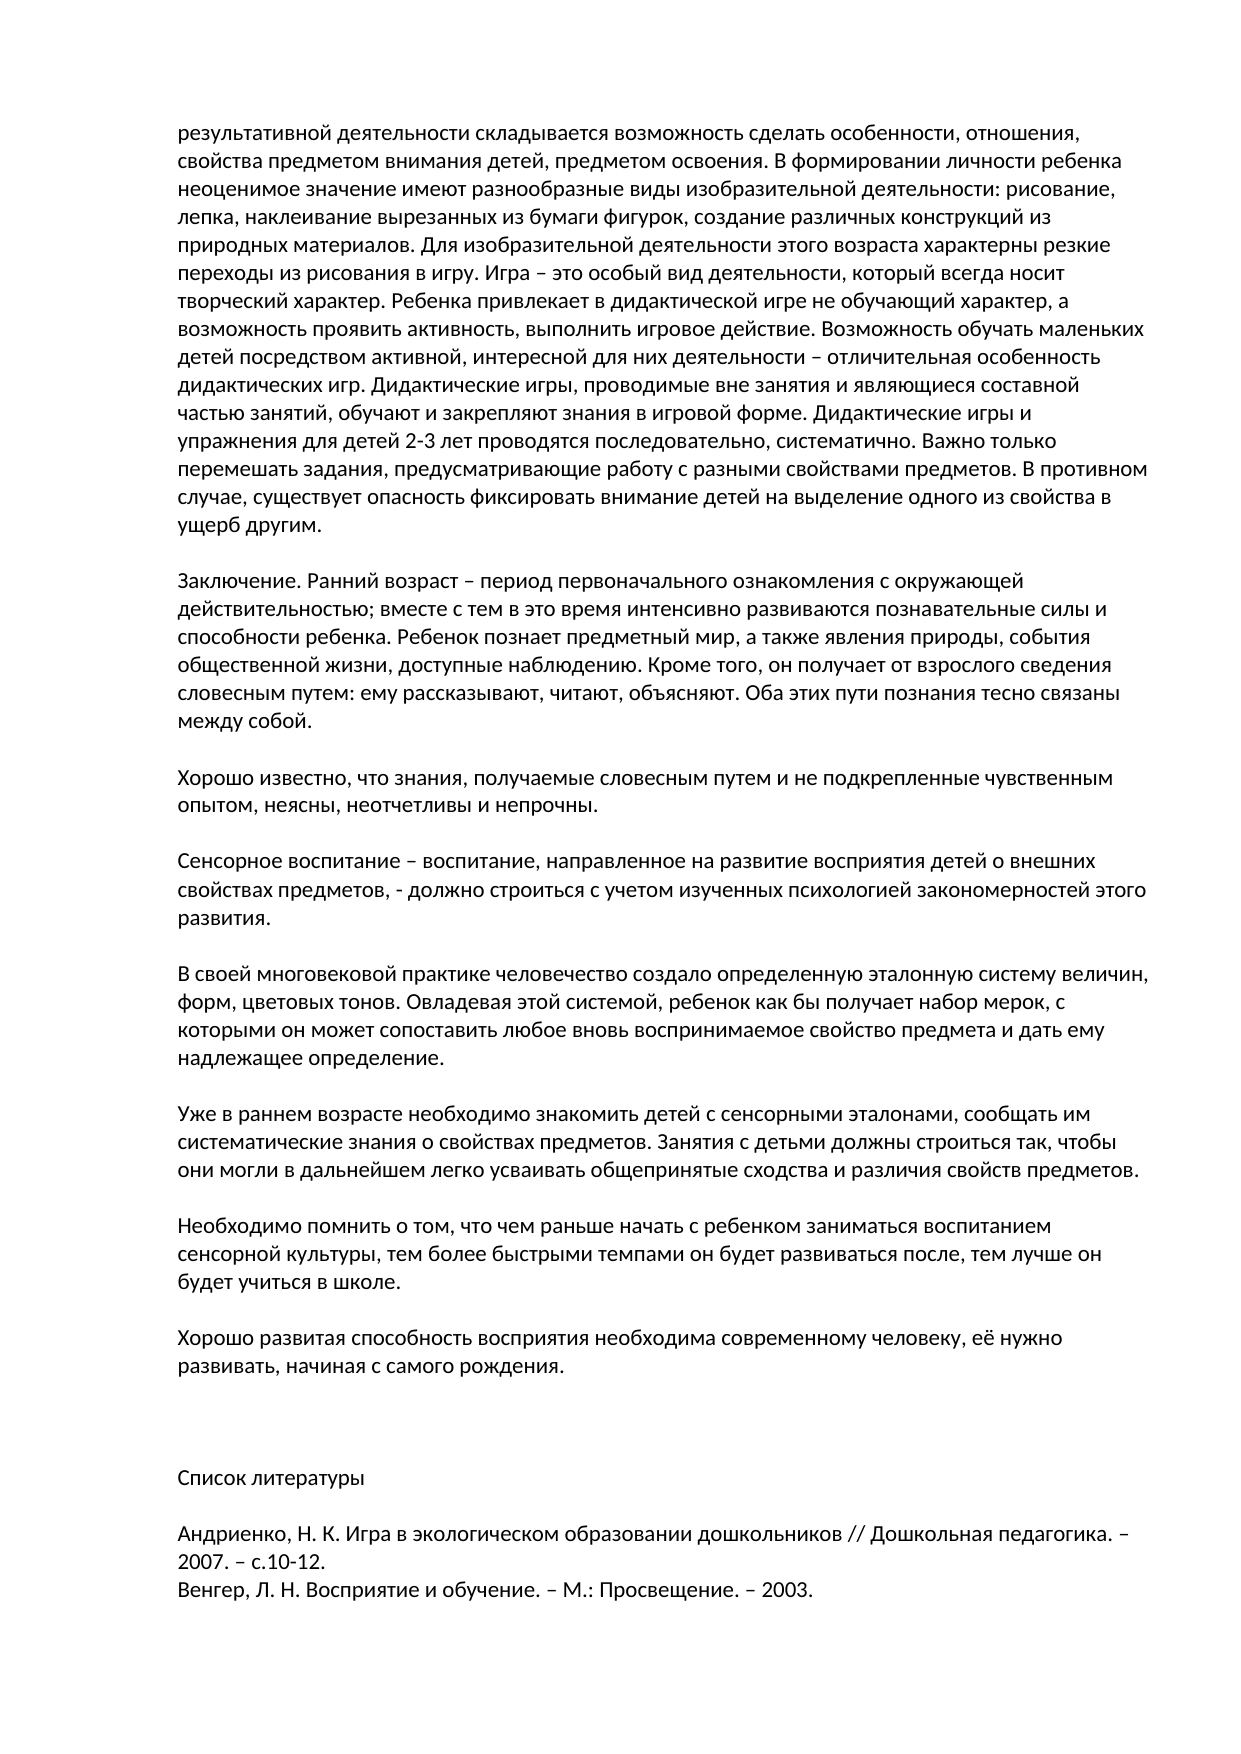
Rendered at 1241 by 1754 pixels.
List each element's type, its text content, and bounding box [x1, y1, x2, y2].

text Хорошо развитая способность восприятия необходима современному человеку, её нужно развивать, начиная с самого рождения. [177, 1323, 1152, 1379]
text Андриенко, Н. К. Игра в экологическом образовании дошкольников // Дошкольная педагогика. – 2007. – с.10-12. [177, 1519, 1152, 1575]
text Список литературы [177, 1463, 1152, 1491]
text Хорошо известно, что знания, получаемые словесным путем и не подкрепленные чувственным опытом, неясны, неотчетливы и непрочны. [177, 763, 1152, 819]
text Венгер, Л. Н. Восприятие и обучение. – М.: Просвещение. – 2003. [177, 1575, 1152, 1603]
text В своей многовековой практике человечество создало определенную эталонную систему величин, форм, цветовых тонов. Овладевая этой системой, ребенок как бы получает набор мерок, с которыми он может сопоставить любое вновь воспринимаемое свойство предмета и дать ему надлежащее определение. [177, 959, 1152, 1071]
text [177, 118, 1152, 538]
text Сенсорное воспитание – воспитание, направленное на развитие восприятия детей о внешних свойствах предметов, - должно строиться с учетом изученных психологией закономерностей этого развития. [177, 847, 1152, 931]
text Уже в раннем возрасте необходимо знакомить детей с сенсорными эталонами, сообщать им систематические знания о свойствах предметов. Занятия с детьми должны строиться так, чтобы они могли в дальнейшем легко усваивать общепринятые сходства и различия свойств предметов. [177, 1099, 1152, 1183]
text Необходимо помнить о том, что чем раньше начать с ребенком заниматься воспитанием сенсорной культуры, тем более быстрыми темпами он будет развиваться после, тем лучше он будет учиться в школе. [177, 1211, 1152, 1295]
text Заключение. Ранний возраст – период первоначального ознакомления с окружающей действительностью; вместе с тем в это время интенсивно развиваются познавательные силы и способности ребенка. Ребенок познает предметный мир, а также явления природы, события общественной жизни, доступные наблюдению. Кроме того, он получает от взрослого сведения словесным путем: ему рассказывают, читают, объясняют. Оба этих пути познания тесно связаны между собой. [177, 566, 1152, 734]
